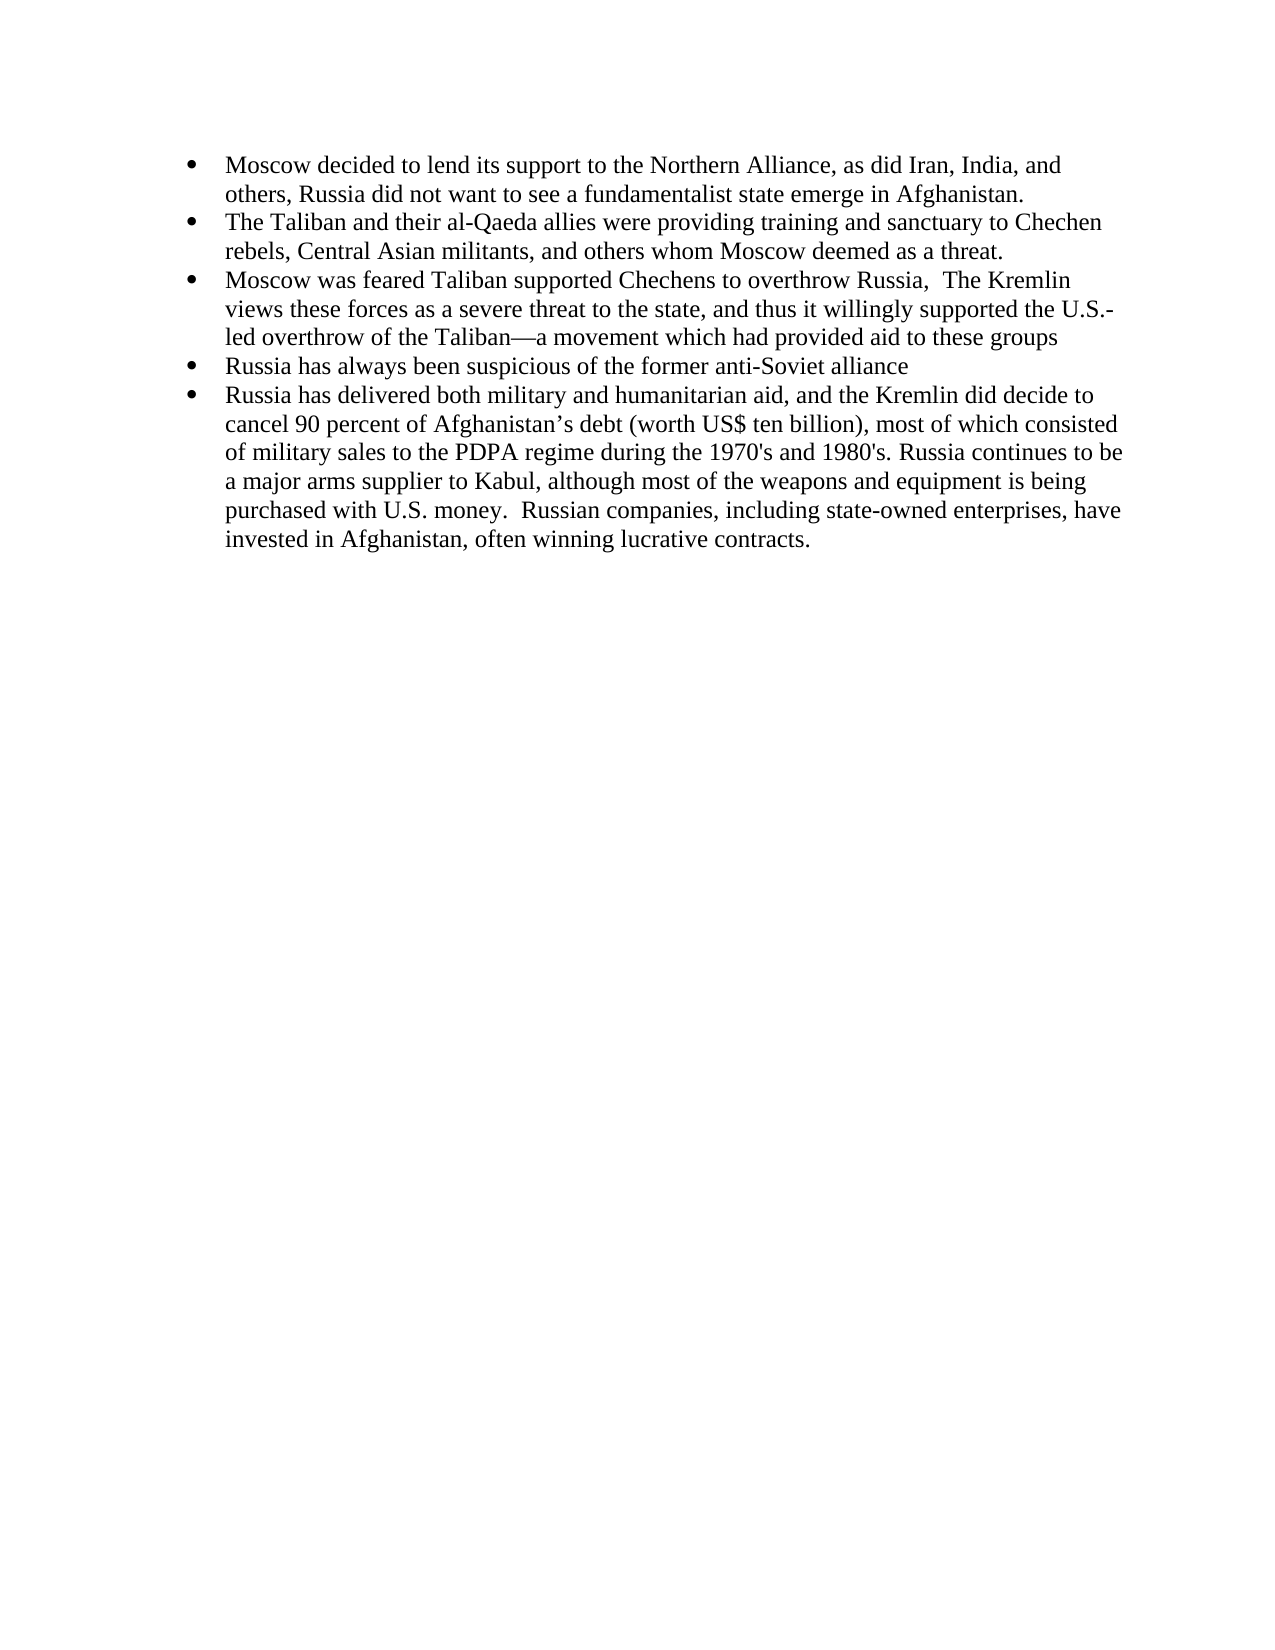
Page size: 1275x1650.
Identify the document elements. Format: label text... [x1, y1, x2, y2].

list Russia has delivered both military and humanitarian aid, and the Kremlin did decide to cancel 90 percent of Afghanistan’s debt (worth US$ ten billion), most of which consisted of military sales to the PDPA regime during the 1970's and 1980's. Russia continues to be a major arms supplier to Kabul, although most of the weapons and equipment is being purchased with U.S. money. Russian companies, including state-owned enterprises, have invested in Afghanistan, often winning lucrative contracts. [187, 380, 1125, 552]
list Moscow decided to lend its support to the Northern Alliance, as did Iran, India, and others, Russia did not want to see a fundamentalist state emerge in Afghanistan. [187, 150, 1125, 207]
list Moscow was feared Taliban supported Chechens to overthrow Russia, The Kremlin views these forces as a severe threat to the state, and thus it willingly supported the U.S.-led overthrow of the Taliban—a movement which had provided aid to these groups [187, 265, 1125, 351]
list The Taliban and their al-Qaeda allies were providing training and sanctuary to Chechen rebels, Central Asian militants, and others whom Moscow deemed as a threat. [187, 207, 1125, 265]
list Russia has always been suspicious of the former anti-Soviet alliance [187, 351, 1125, 380]
